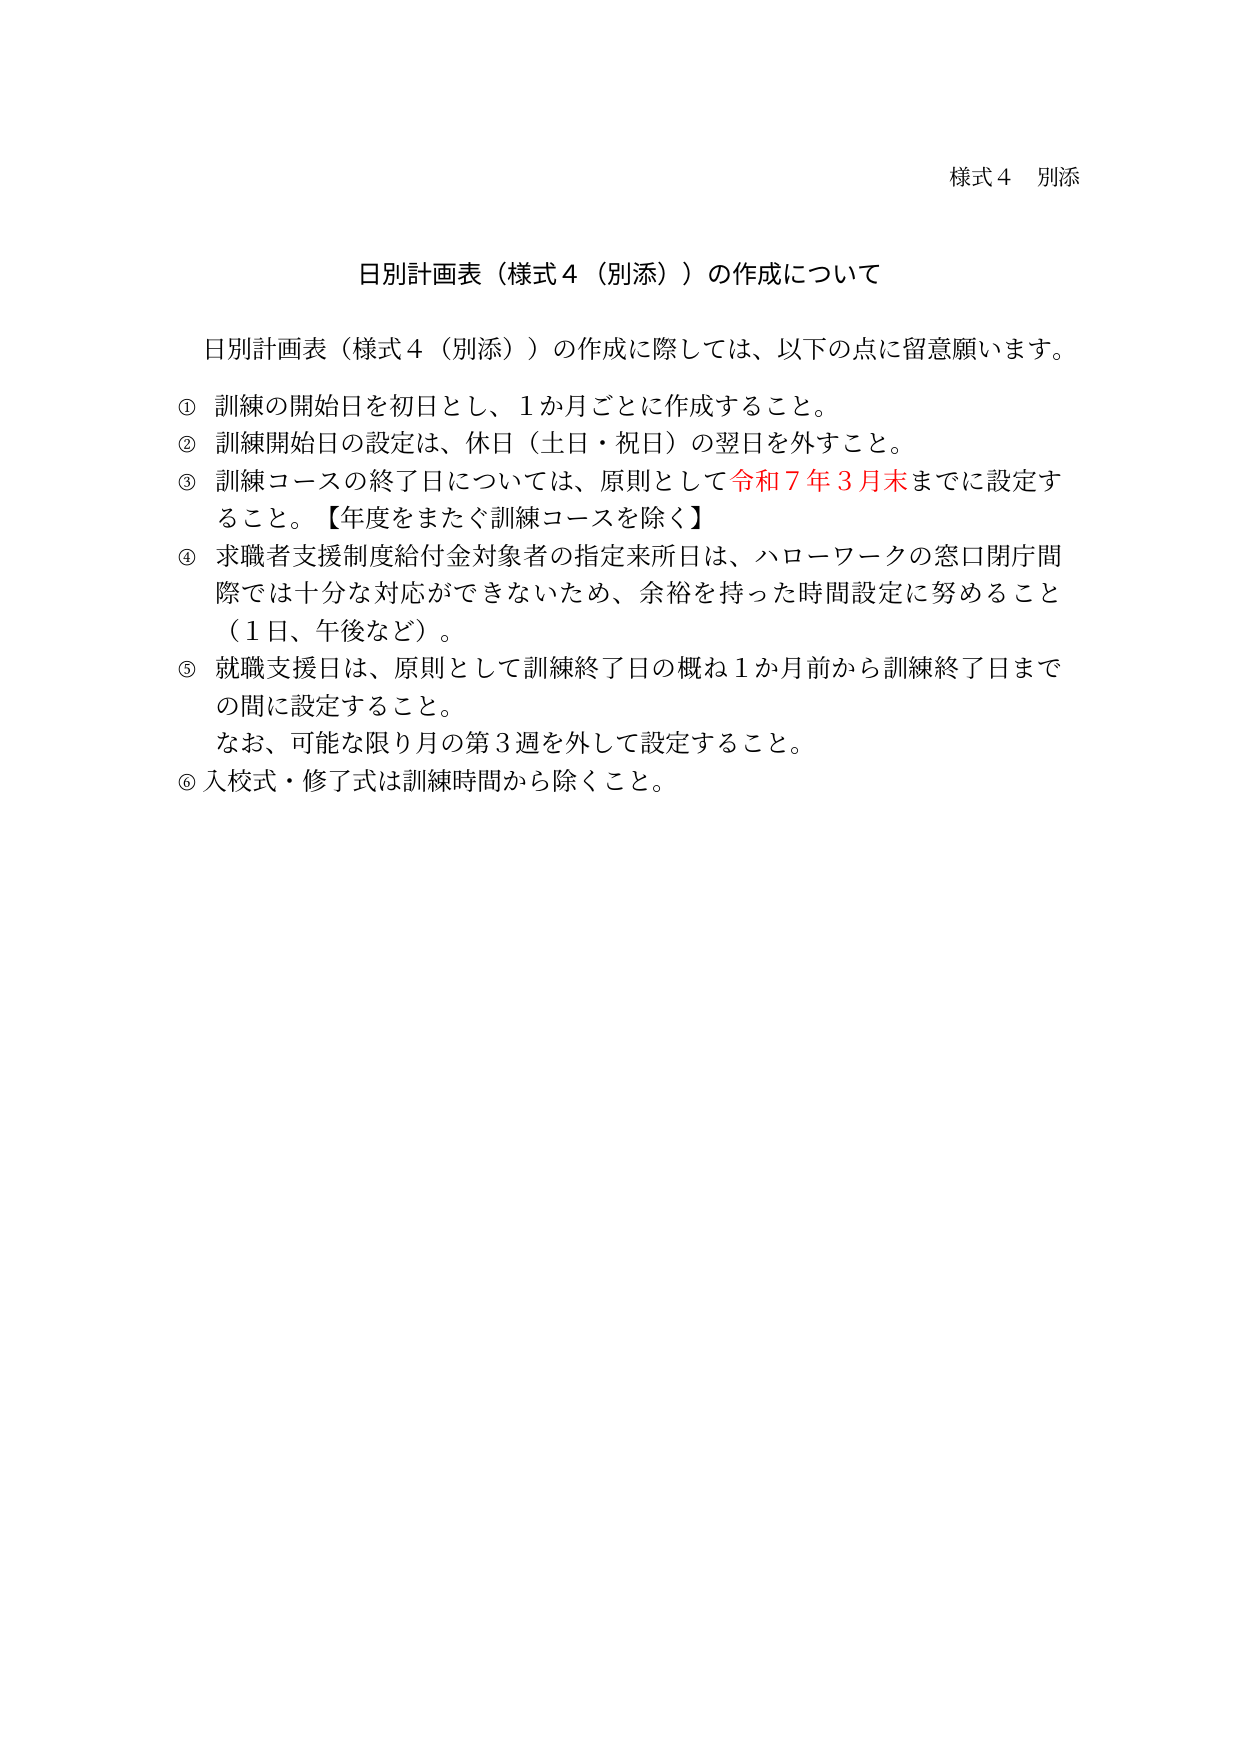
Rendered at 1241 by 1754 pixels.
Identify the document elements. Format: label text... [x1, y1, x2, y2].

list 求職者支援制度給付金対象者の指定来所日は、ハローワークの窓口閉庁間際では十分な対応ができないため、余裕を持った時間設定に努めること（１日、午後など）。 [177, 536, 1063, 648]
list 訓練コースの終了日については、原則として令和７年３月末までに設定すること。【年度をまたぐ訓練コースを除く】 [177, 461, 1063, 536]
text 日別計画表（様式４（別添））の作成に際しては、以下の点に留意願います。 [177, 329, 1063, 367]
text 日別計画表（様式４（別添））の作成について [177, 254, 1063, 292]
text ⑥ 入校式・修了式は訓練時間から除くこと。 [177, 761, 1063, 798]
list 訓練開始日の設定は、休日（土日・祝日）の翌日を外すこと。 [177, 423, 1063, 461]
list 就職支援日は、原則として訓練終了日の概ね１か月前から訓練終了日までの間に設定すること。 [177, 648, 1063, 723]
list 訓練の開始日を初日とし、１か月ごとに作成すること。 [177, 386, 1063, 423]
list なお、可能な限り月の第３週を外して設定すること。 [215, 723, 1063, 761]
